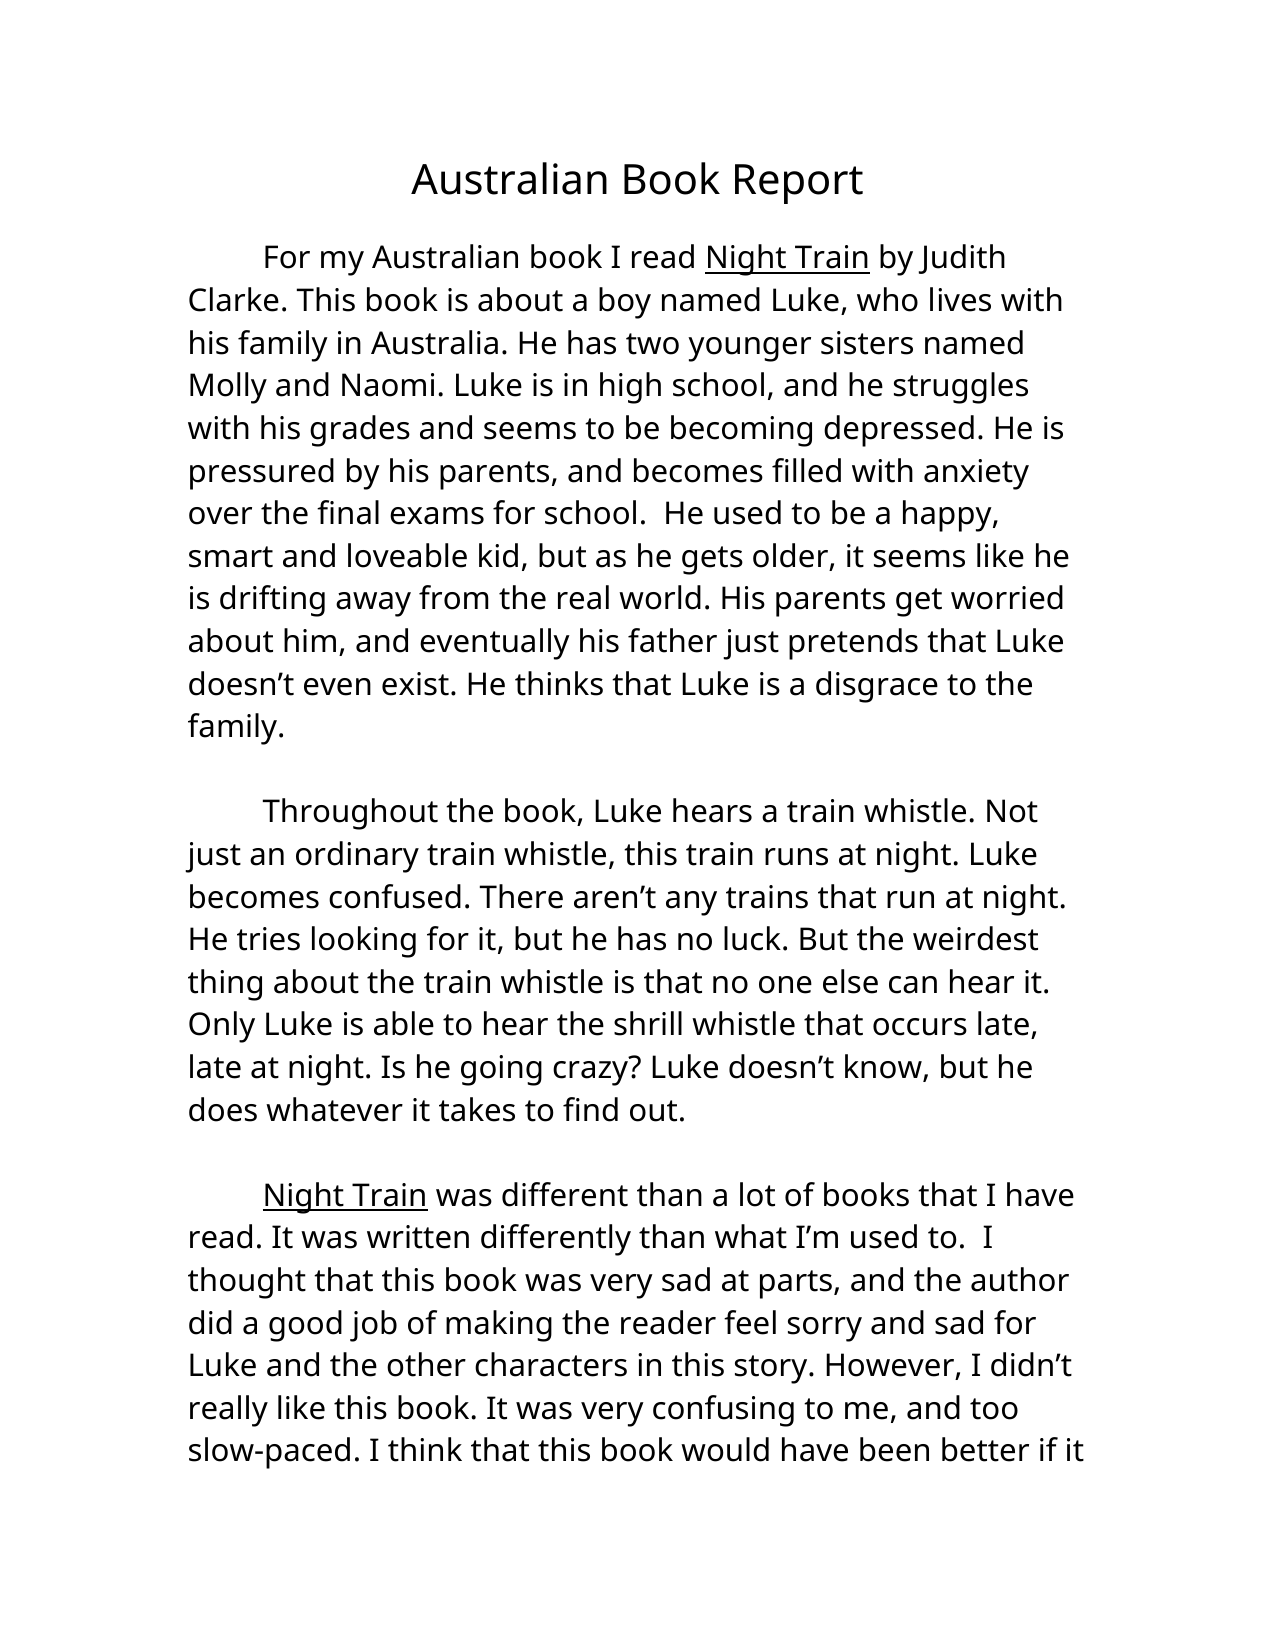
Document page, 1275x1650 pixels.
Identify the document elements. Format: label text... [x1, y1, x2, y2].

text For my Australian book I read Night Train by Judith Clarke. This book is about a boy named Luke, who lives with his family in Australia. He has two younger sisters named Molly and Naomi. Luke is in high school, and he struggles with his grades and seems to be becoming depressed. He is pressured by his parents, and becomes filled with anxiety over the final exams for school. He used to be a happy, smart and loveable kid, but as he gets older, it seems like he is drifting away from the real world. His parents get worried about him, and eventually his father just pretends that Luke doesn’t even exist. He thinks that Luke is a disgrace to the family. [187, 236, 1087, 747]
text Australian Book Report [187, 150, 1087, 207]
text Throughout the book, Luke hears a train whistle. Not just an ordinary train whistle, this train runs at night. Luke becomes confused. There aren’t any trains that run at night. He tries looking for it, but he has no luck. But the weirdest thing about the train whistle is that no one else can hear it. Only Luke is able to hear the shrill whistle that occurs late, late at night. Is he going crazy? Luke doesn’t know, but he does whatever it takes to find out. [187, 789, 1087, 1130]
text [187, 1173, 1087, 1471]
